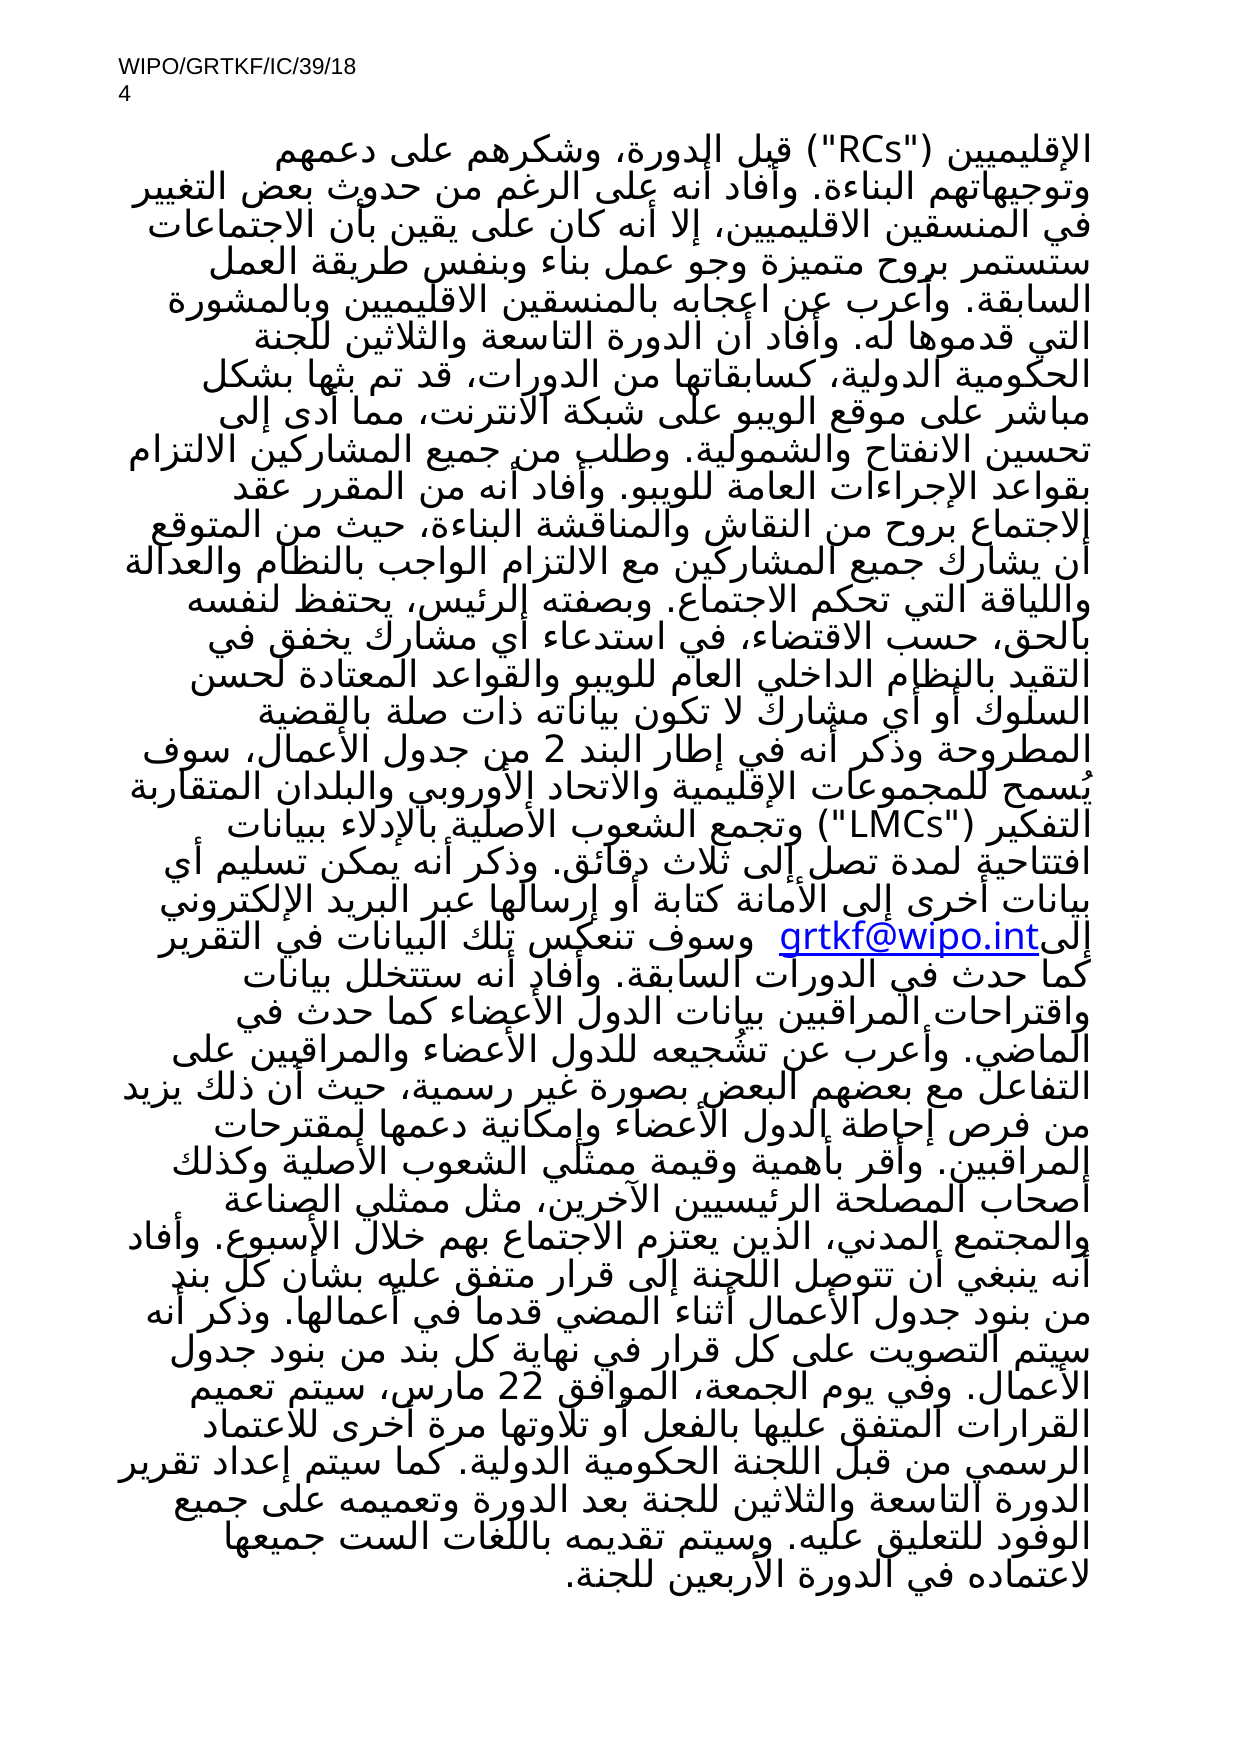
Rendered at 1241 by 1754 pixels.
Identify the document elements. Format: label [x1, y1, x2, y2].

text [118, 132, 1093, 1595]
